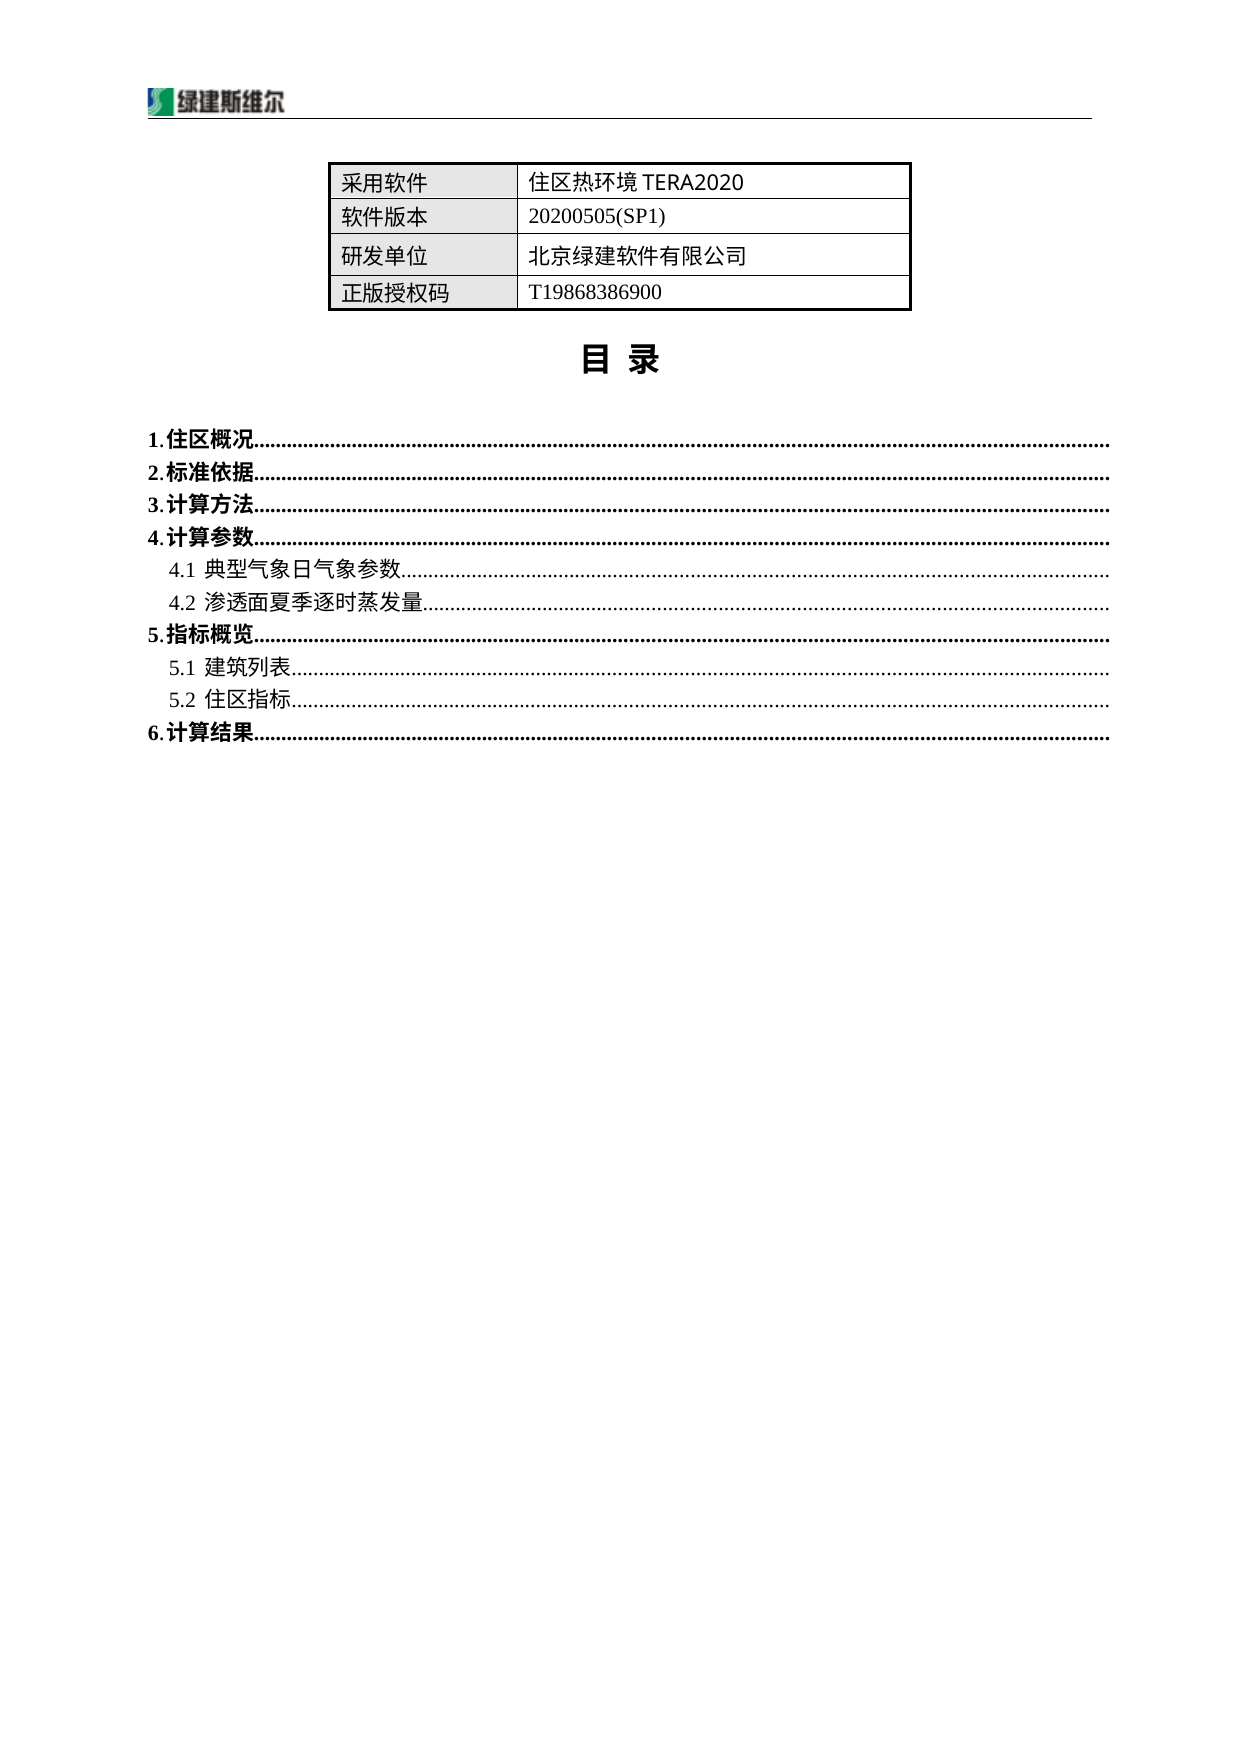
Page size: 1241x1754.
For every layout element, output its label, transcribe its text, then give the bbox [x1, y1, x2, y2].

table_header 采用软件 [331, 165, 517, 197]
text 5.1 建筑列表 7 [168, 649, 1092, 682]
text 6 计算结果 7 [148, 714, 1092, 747]
table_cell 正版授权码 [331, 276, 517, 308]
text 5 指标概览 7 [148, 617, 1092, 649]
text 5.2 住区指标 7 [168, 682, 1092, 714]
table_cell 20200505(SP1) [518, 199, 909, 233]
text 3 计算方法 4 [148, 487, 1092, 519]
table_cell 研发单位 [331, 234, 517, 275]
text 4.2 渗透面夏季逐时蒸发量 6 [168, 584, 1092, 617]
text 4.1 典型气象日气象参数 5 [168, 552, 1092, 584]
text 目 录 [148, 162, 1092, 389]
table_cell T19868386900 [518, 276, 909, 308]
picture [147, 88, 288, 116]
table_cell 北京绿建软件有限公司 [518, 234, 909, 275]
text 4 计算参数 5 [148, 519, 1092, 552]
table_cell 软件版本 [331, 199, 517, 233]
text 1 住区概况 3 [148, 422, 1092, 454]
table_header 住区热环境TERA2020 [518, 165, 909, 197]
text 2 标准依据 4 [148, 454, 1092, 487]
